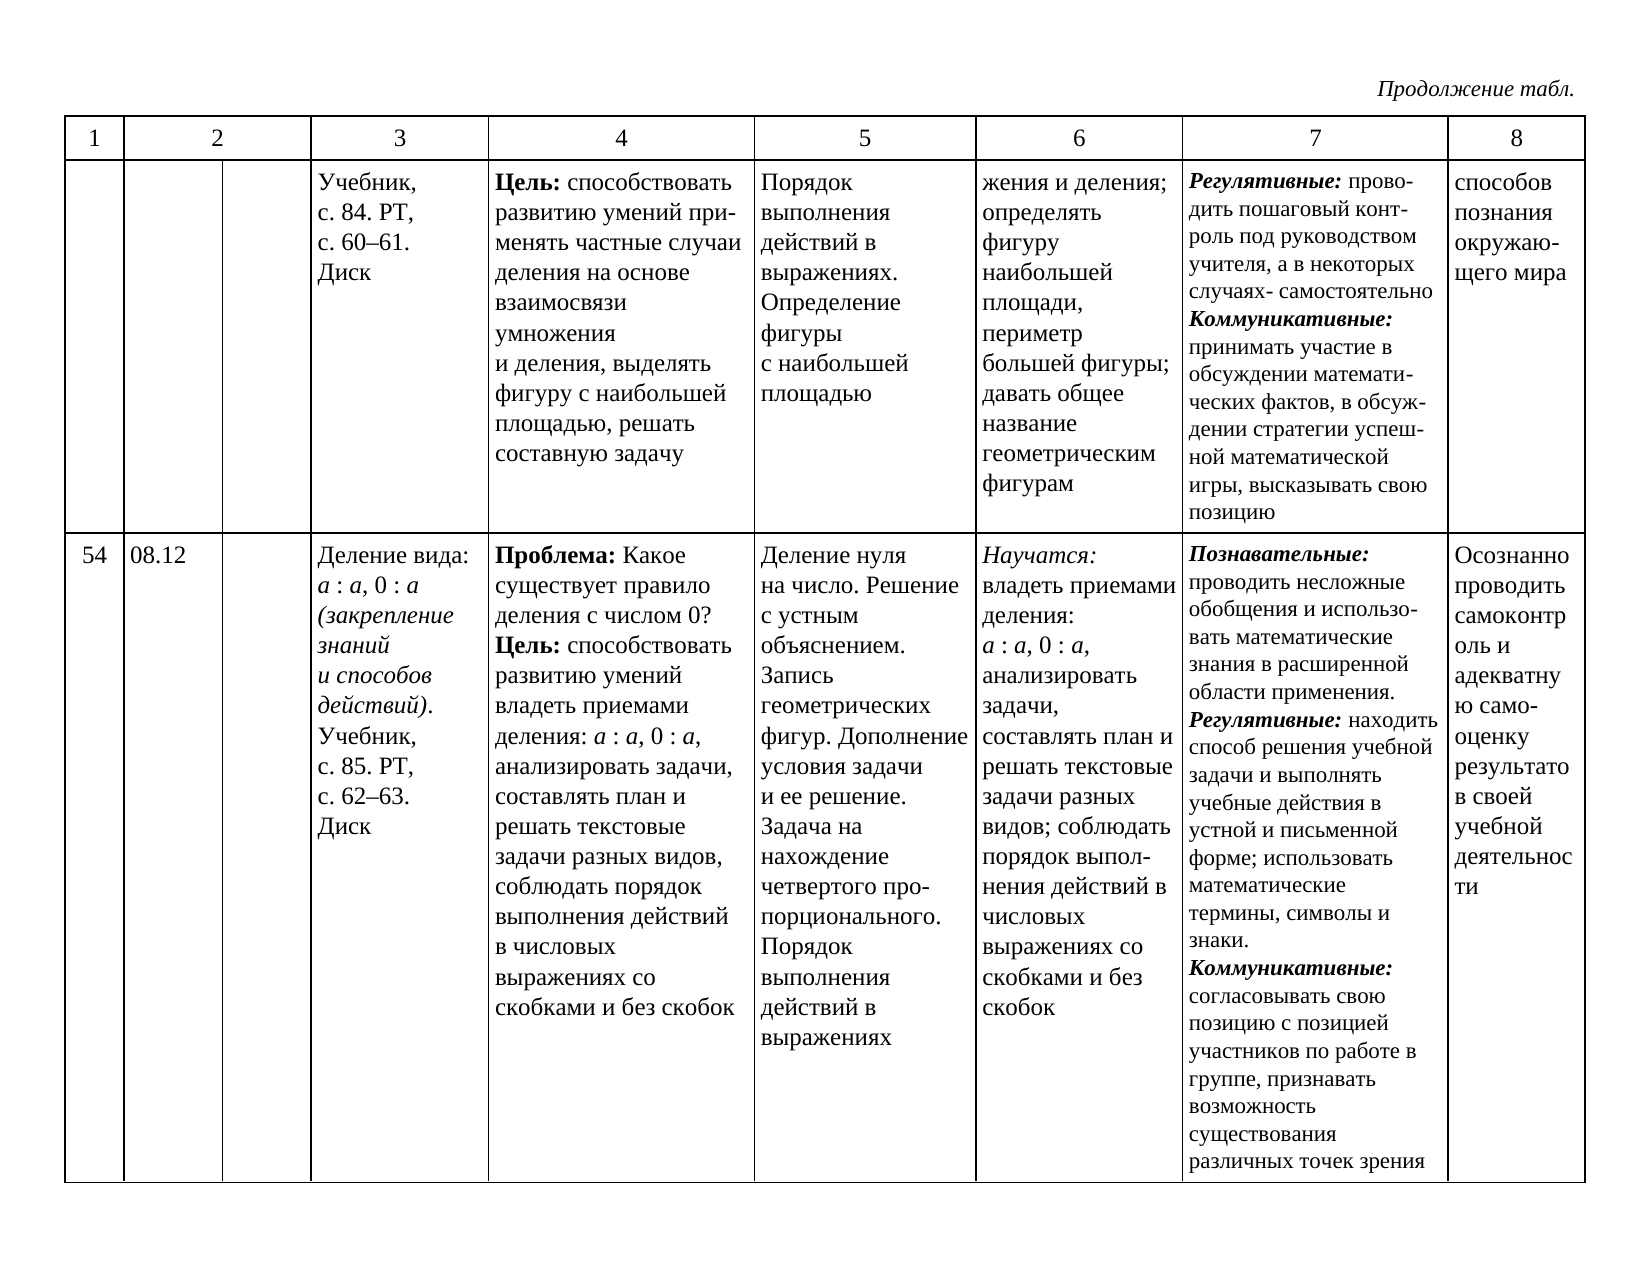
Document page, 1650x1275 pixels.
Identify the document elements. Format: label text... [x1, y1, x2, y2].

table_cell Учебник, с. 84. РТ, с. 60–61. Диск [312, 161, 488, 532]
table_cell 54 [66, 534, 123, 1181]
table_cell 08.12 [125, 534, 222, 1181]
table_header 7 [1183, 117, 1447, 159]
table_header 3 [312, 117, 488, 159]
table_cell Деление вида: а : а, 0 : а (закрепление знаний и способов действий). Учебник, с. 85. РТ, с. 62–63. Диск [312, 534, 488, 1181]
table_header 4 [489, 117, 754, 159]
table_cell [125, 161, 222, 532]
table_cell Регулятивные: прово-дить пошаговый конт-роль под руководством учителя, а в некоторых случаях- самостоятельно Коммуникативные: принимать участие в обсуждении математи-ческих фактов, в обсуж-дении стратегии успеш-ной математической игры, высказывать свою позицию [1183, 161, 1447, 532]
text Продолжение табл. [75, 75, 1575, 101]
table_cell [223, 161, 310, 532]
table_cell Деление нуля на число. Решение с устным объяснением. Запись геометрических фигур. Дополнение условия задачи и ее решение. Задача на нахождение четвертого про-порционального. Порядок выполнения действий в выражениях [755, 534, 975, 1181]
table_cell Научатся: владеть приемами деления: а : а, 0 : а, анализировать задачи, составлять план и решать текстовые задачи разных видов; соблюдать порядок выпол-нения действий в числовых выражениях со скобками и без скобок [977, 534, 1182, 1181]
table_cell способов познания окружаю-щего мира [1449, 161, 1584, 532]
table_header 6 [977, 117, 1182, 159]
table_cell [66, 161, 123, 532]
table_cell Осознанно проводить самоконтроль и адекватную само-оценку результатов своей учебной деятельности [1449, 534, 1584, 1181]
table_header 5 [755, 117, 975, 159]
table_header 8 [1449, 117, 1584, 159]
table_cell [223, 534, 310, 1181]
table_header 2 [125, 117, 310, 159]
table_cell Цель: способствовать развитию умений при-менять частные случаи деления на основе взаимосвязи умножения и деления, выделять фигуру с наибольшей площадью, решать составную задачу [489, 161, 754, 532]
table_cell Проблема: Какое существует правило деления с числом 0? Цель: способствовать развитию умений владеть приемами деления: а : а, 0 : а, анализировать задачи, составлять план и решать текстовые задачи разных видов, соблюдать порядок выполнения действий в числовых выражениях со скобками и без скобок [489, 534, 754, 1181]
table_cell Познавательные: проводить несложные обобщения и использо-вать математические знания в расширенной области применения. Регулятивные: находить способ решения учебной задачи и выполнять учебные действия в устной и письменной форме; использовать математические термины, символы и знаки. Коммуникативные: согласовывать свою позицию с позицией участников по работе в группе, признавать возможность существования различных точек зрения [1183, 534, 1447, 1181]
table_cell жения и деления; определять фигуру наибольшей площади, периметр большей фигуры; давать общее название геометрическим фигурам [977, 161, 1182, 532]
table_header 1 [66, 117, 123, 159]
table_cell Порядок выполнения действий в выражениях. Определение фигуры с наибольшей площадью [755, 161, 975, 532]
